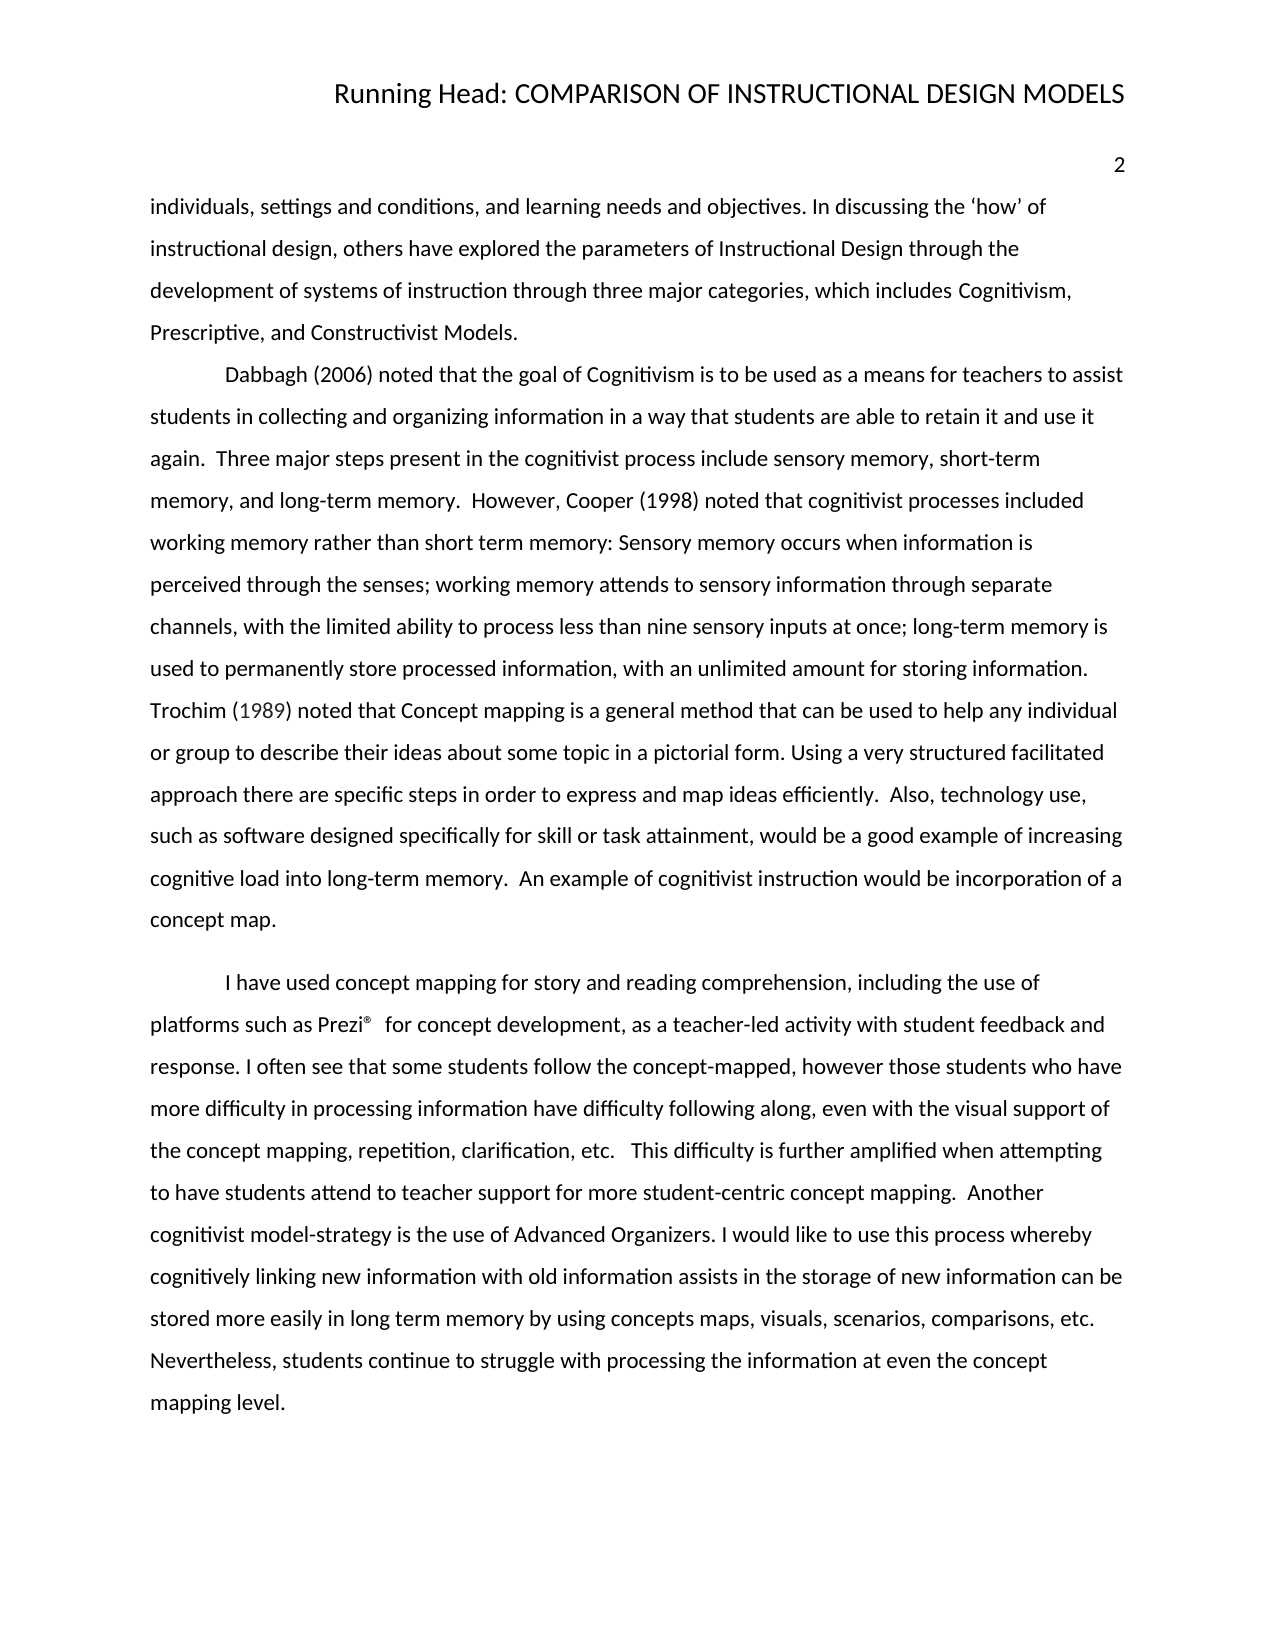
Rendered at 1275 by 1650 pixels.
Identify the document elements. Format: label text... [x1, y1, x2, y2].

text Dabbagh (2006) noted that the goal of Cognitivism is to be used as a means for teachers to assist students in collecting and organizing information in a way that students are able to retain it and use it again. Three major steps present in the cognitivist process include sensory memory, short-term memory, and long-term memory. However, Cooper (1998) noted that cognitivist processes included working memory rather than short term memory: Sensory memory occurs when information is perceived through the senses; working memory attends to sensory information through separate channels, with the limited ability to process less than nine sensory inputs at once; long-term memory is used to permanently store processed information, with an unlimited amount for storing information. Trochim (1989) noted that Concept mapping is a general method that can be used to help any individual or group to describe their ideas about some topic in a pictorial form. Using a very structured facilitated approach there are specific steps in order to express and map ideas efficiently. Also, technology use, such as software designed specifically for skill or task attainment, would be a good example of increasing cognitive load into long-term memory. An example of cognitivist instruction would be incorporation of a concept map. [150, 360, 1125, 934]
text individuals, settings and conditions, and learning needs and objectives. In discussing the ‘how’ of instructional design, others have explored the parameters of Instructional Design through the development of systems of instruction through three major categories, which includes Cognitivism, Prescriptive, and Constructivist Models. [150, 192, 1125, 346]
text 2 [150, 150, 1125, 178]
text I have used concept mapping for story and reading comprehension, including the use of platforms such as Prezi® for concept development, as a teacher-led activity with student feedback and response. I often see that some students follow the concept-mapped, however those students who have more difficulty in processing information have difficulty following along, even with the visual support of the concept mapping, repetition, clarification, etc. This difficulty is further amplified when attempting to have students attend to teacher support for more student-centric concept mapping. Another cognitivist model-strategy is the use of Advanced Organizers. I would like to use this process whereby cognitively linking new information with old information assists in the storage of new information can be stored more easily in long term memory by using concepts maps, visuals, scenarios, comparisons, etc. Nevertheless, students continue to struggle with processing the information at even the concept mapping level. [150, 968, 1125, 1416]
